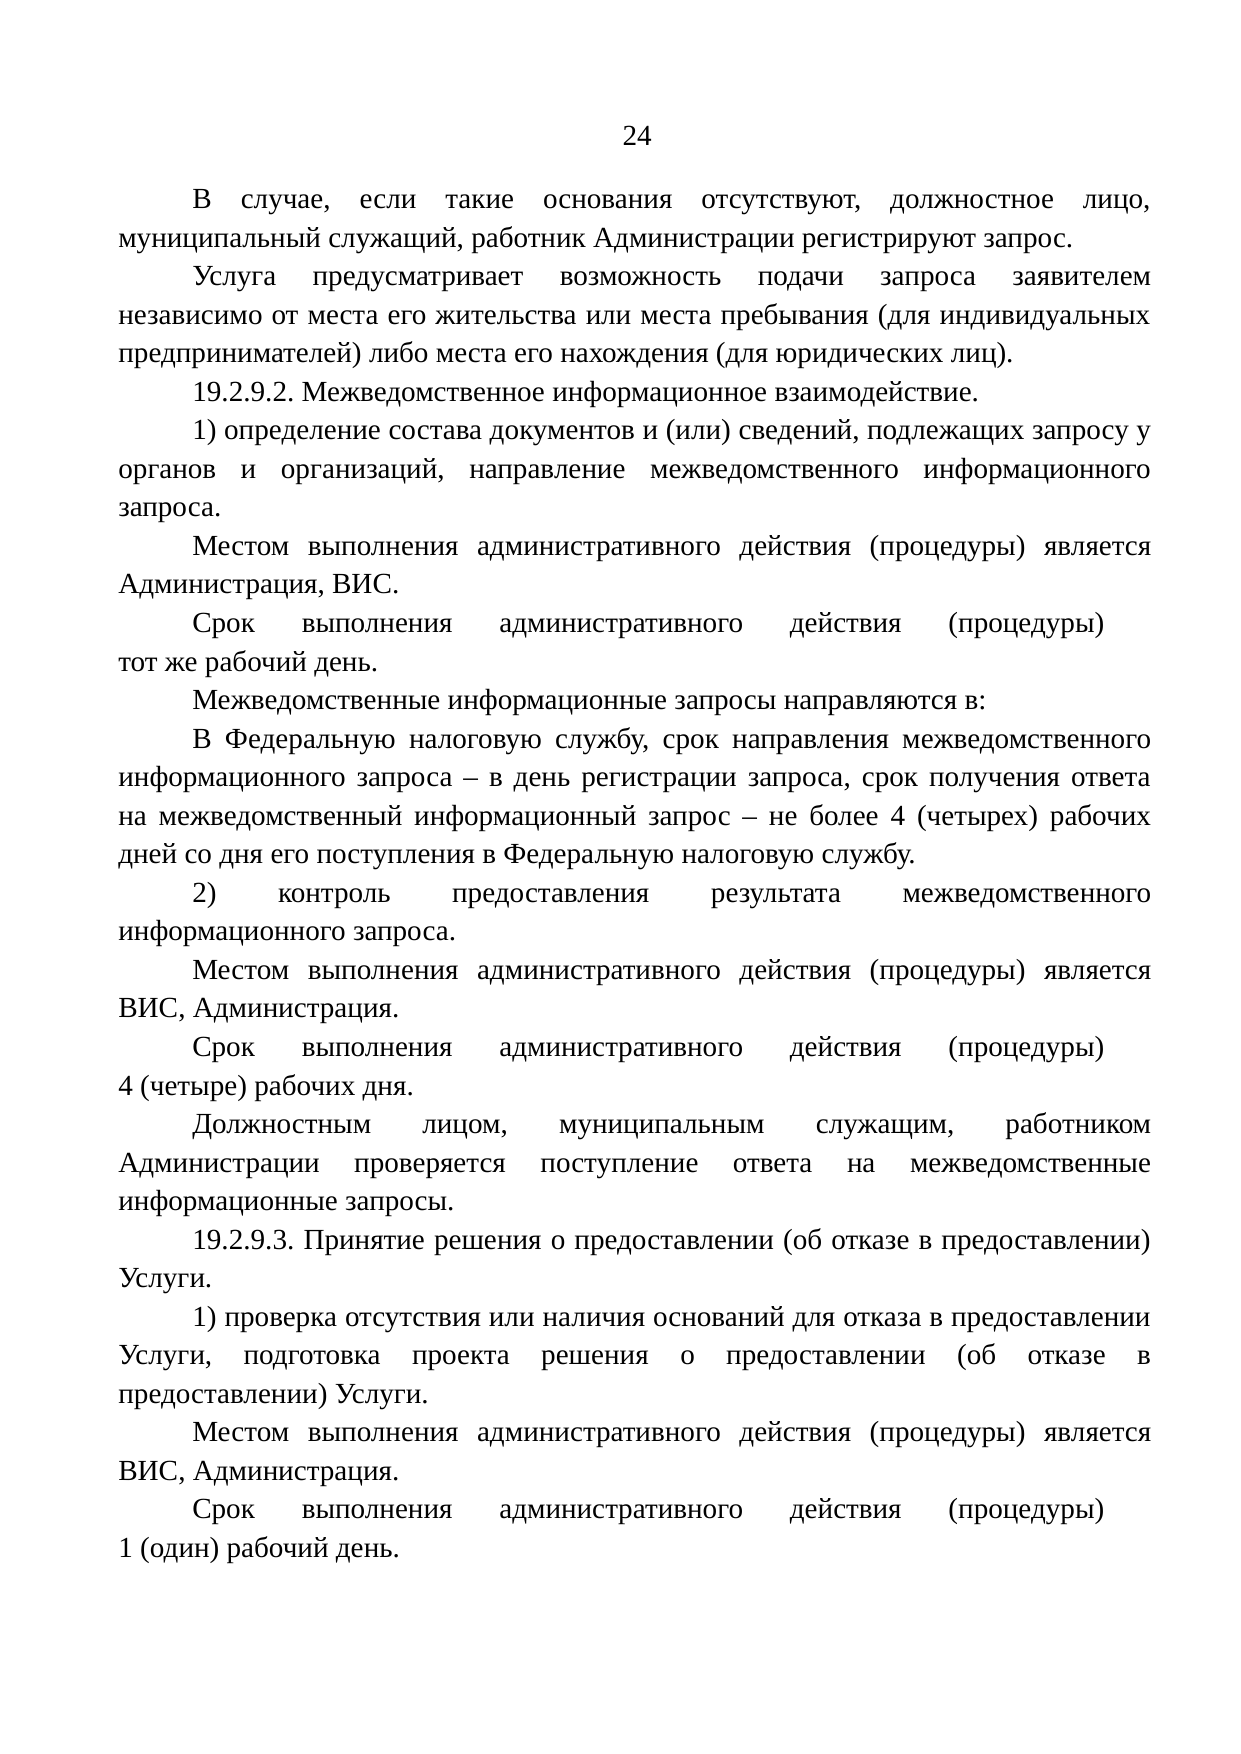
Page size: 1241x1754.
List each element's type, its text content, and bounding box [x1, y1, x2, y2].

text 2) контроль предоставления результата межведомственного информационного запроса. [118, 875, 1152, 947]
text Местом выполнения административного действия (процедуры) является ВИС, Администрация. [118, 952, 1152, 1024]
text Должностным лицом, муниципальным служащим, работником Администрации проверяется поступление ответа на межведомственные информационные запросы. [118, 1106, 1152, 1217]
text Срок выполнения административного действия (процедуры) тот же рабочий день. [118, 605, 1152, 677]
text Срок выполнения административного действия (процедуры) 4 (четыре) рабочих дня. [118, 1029, 1152, 1101]
text 19.2.9.2. Межведомственное информационное взаимодействие. [118, 374, 1152, 407]
text Услуга предусматривает возможность подачи запроса заявителем независимо от места его жительства или места пребывания (для индивидуальных предпринимателей) либо места его нахождения (для юридических лиц). [118, 258, 1152, 369]
text Межведомственные информационные запросы направляются в: [118, 682, 1152, 716]
text 19.2.9.3. Принятие решения о предоставлении (об отказе в предоставлении) Услуги. [118, 1222, 1152, 1294]
text В Федеральную налоговую службу, срок направления межведомственного информационного запроса – в день регистрации запроса, срок получения ответа на межведомственный информационный запрос – не более 4 (четырех) рабочих дней со дня его поступления в Федеральную налоговую службу. [118, 721, 1152, 870]
text В случае, если такие основания отсутствуют, должностное лицо, муниципальный служащий, работник Администрации регистрируют запрос. [118, 181, 1152, 253]
text Местом выполнения административного действия (процедуры) является Администрация, ВИС. [118, 528, 1152, 600]
text Местом выполнения административного действия (процедуры) является ВИС, Администрация. [118, 1414, 1152, 1487]
text 1) проверка отсутствия или наличия оснований для отказа в предоставлении Услуги, подготовка проекта решения о предоставлении (об отказе в предоставлении) Услуги. [118, 1299, 1152, 1409]
text 1) определение состава документов и (или) сведений, подлежащих запросу у органов и организаций, направление межведомственного информационного запроса. [118, 412, 1152, 523]
text Срок выполнения административного действия (процедуры) 1 (один) рабочий день. [118, 1492, 1152, 1564]
